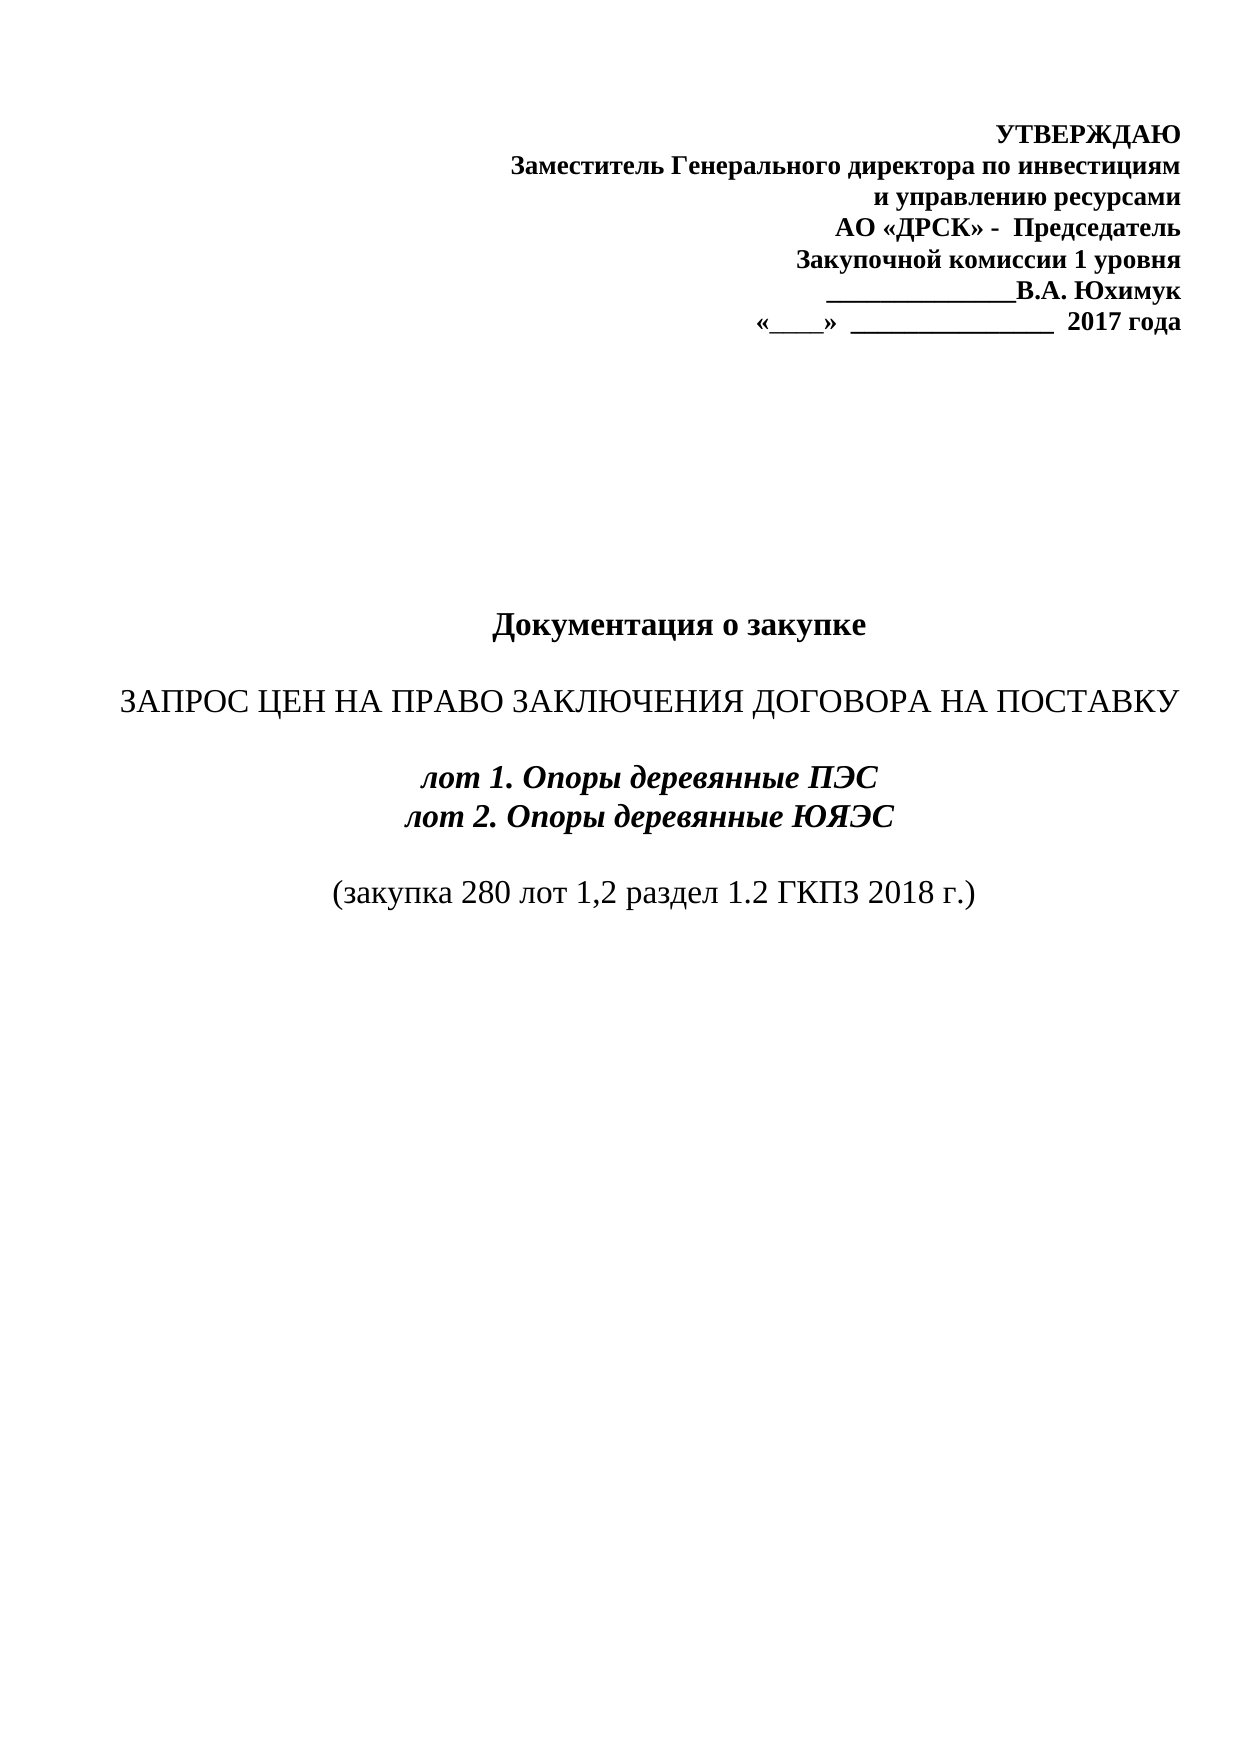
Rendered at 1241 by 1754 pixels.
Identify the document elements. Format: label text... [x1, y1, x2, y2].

text ______________В.А. Юхимук [664, 274, 1181, 305]
text (закупка 280 лот 1,2 раздел 1.2 ГКПЗ 2018 г.) [118, 873, 1181, 911]
text УТВЕРЖДАЮ [743, 118, 1181, 149]
text «____» _______________ 2017 года [620, 305, 1181, 336]
text ЗАПРОС ЦЕН НА ПРАВО ЗАКЛЮЧЕНИЯ ДОГОВОРА НА ПОСТАВКУ [118, 681, 1181, 719]
text Документация о закупке [118, 604, 1181, 643]
text лот 2. Опоры деревянные ЮЯЭС [118, 796, 1181, 834]
text АО «ДРСК» - Председатель Закупочной комиссии 1 уровня [478, 212, 1181, 274]
text Заместитель Генерального директора по инвестициям и управлению ресурсами [478, 149, 1181, 212]
text лот 1. Опоры деревянные ПЭС [118, 758, 1181, 796]
